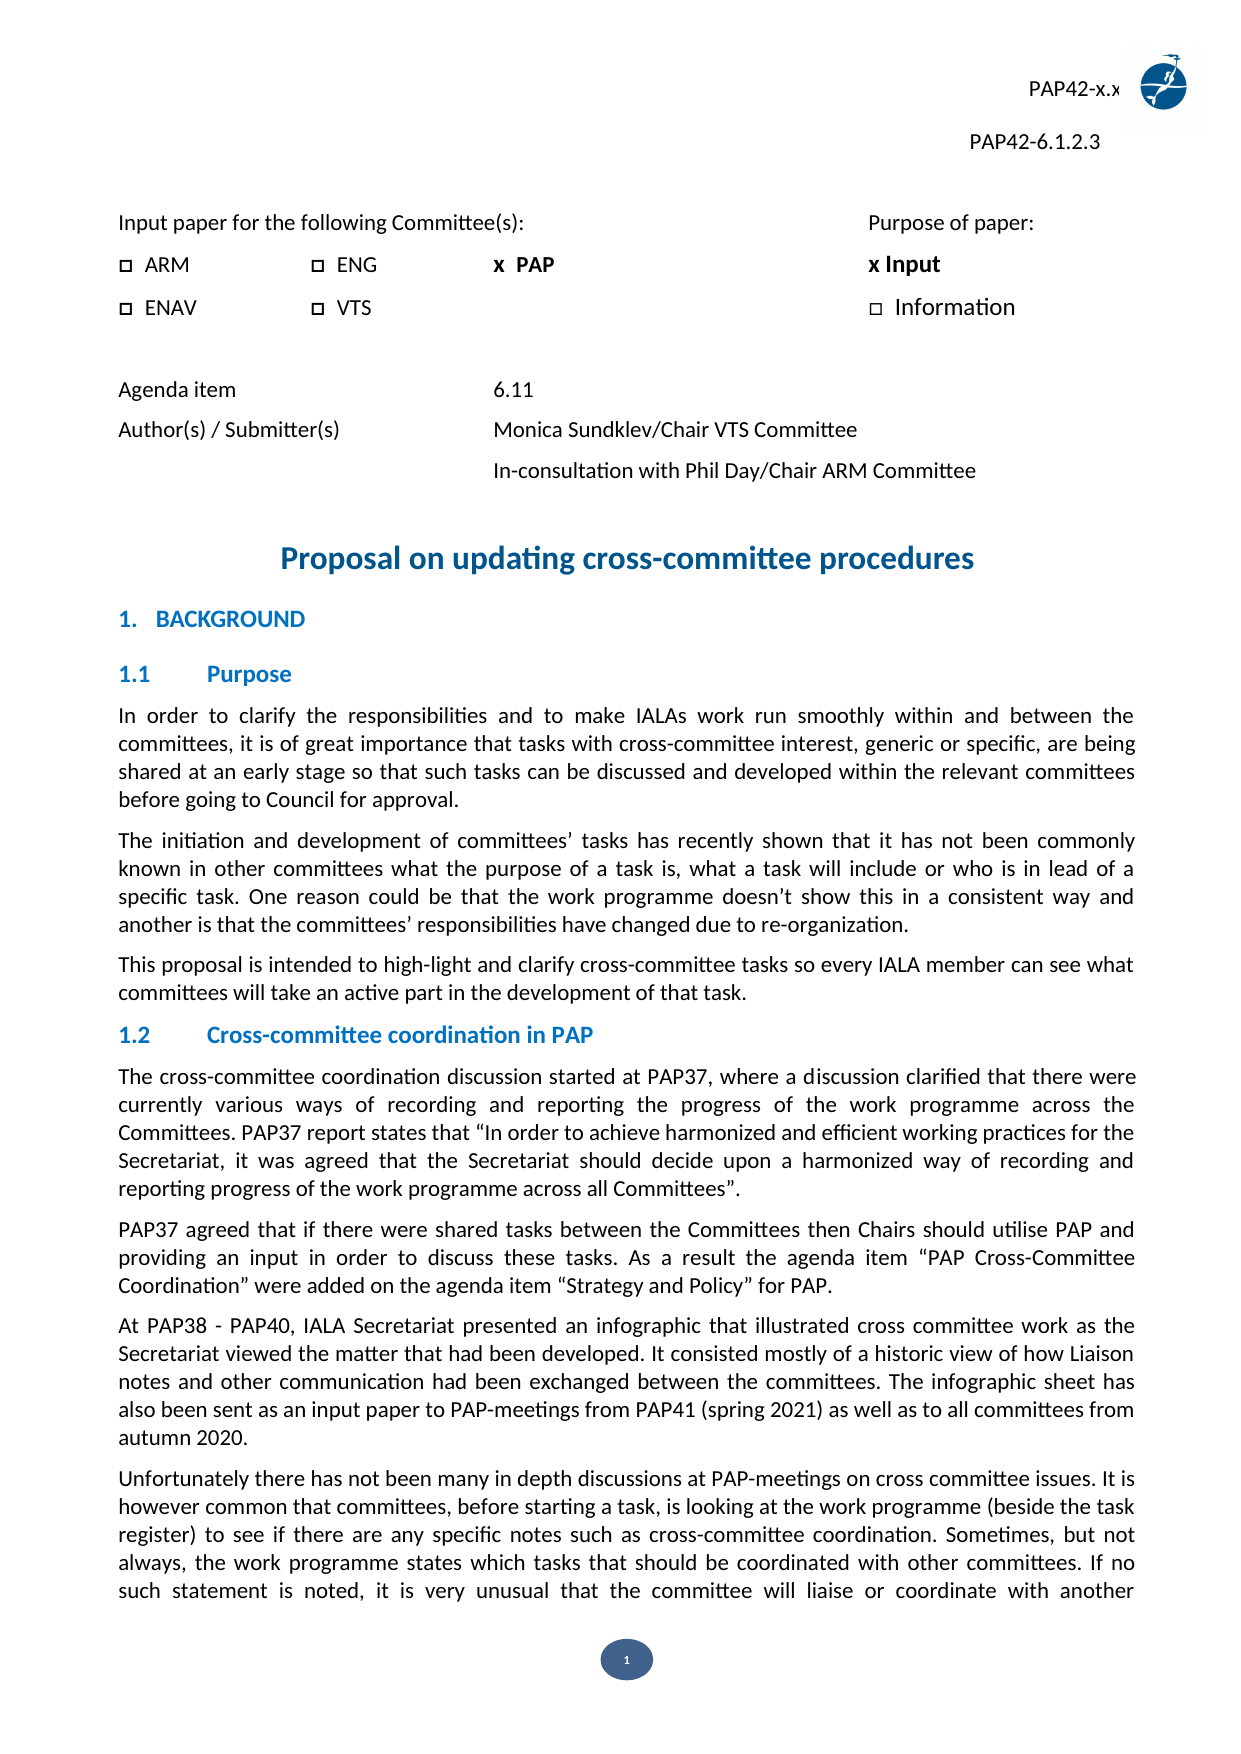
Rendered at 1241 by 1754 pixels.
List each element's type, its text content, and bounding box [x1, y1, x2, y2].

text □ ARM □ ENG x PAP x Input [118, 248, 1137, 279]
text This proposal is intended to high-light and clarify cross-committee tasks so every IALA member can see what committees will take an active part in the development of that task. [118, 951, 1137, 1007]
text The initiation and development of committees’ tasks has recently shown that it has not been commonly known in other committees what the purpose of a task is, what a task will include or who is in lead of a specific task. One reason could be that the work programme doesn’t show this in a consistent way and another is that the committees’ responsibilities have changed due to re-organization. [118, 826, 1137, 938]
text The cross-committee coordination discussion started at PAP37, where a discussion clarified that there were currently various ways of recording and reporting the progress of the work programme across the Committees. PAP37 report states that “In order to achieve harmonized and efficient working practices for the Secretariat, it was agreed that the Secretariat should decide upon a harmonized way of recording and reporting progress of the work programme across all Committees”. [118, 1062, 1137, 1202]
text Agenda item 6.11 [118, 375, 1137, 403]
title Proposal on updating cross-committee procedures [118, 537, 1137, 578]
text Input paper for the following Committee(s): Purpose of paper: [118, 208, 1137, 236]
subtitle Purpose [118, 658, 1137, 689]
picture [1118, 46, 1207, 134]
text Author(s) / Submitter(s) Monica Sundklev/Chair VTS Committee [118, 416, 1137, 443]
text PAP37 agreed that if there were shared tasks between the Committees then Chairs should utilise PAP and providing an input in order to discuss these tasks. As a result the agenda item “PAP Cross-Committee Coordination” were added on the agenda item “Strategy and Policy” for PAP. [118, 1215, 1137, 1299]
text □ ENAV □ VTS □ Information [118, 291, 1137, 322]
text At PAP38 - PAP40, IALA Secretariat presented an infographic that illustrated cross committee work as the Secretariat viewed the matter that had been developed. It consisted mostly of a historic view of how Liaison notes and other communication had been exchanged between the committees. The infographic sheet has also been sent as an input paper to PAP-meetings from PAP41 (spring 2021) as well as to all committees from autumn 2020. [118, 1311, 1137, 1451]
text In-consultation with Phil Day/Chair ARM Committee [118, 456, 1137, 484]
text PAP42-6.1.2.3 [118, 127, 1137, 155]
subtitle Cross-committee coordination in PAP [118, 1019, 1137, 1049]
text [118, 1464, 1137, 1604]
text In order to clarify the responsibilities and to make IALAs work run smoothly within and between the committees, it is of great importance that tasks with cross-committee interest, generic or specific, are being shared at an early stage so that such tasks can be discussed and developed within the relevant committees before going to Council for approval. [118, 701, 1137, 813]
subtitle Background [118, 603, 1137, 633]
